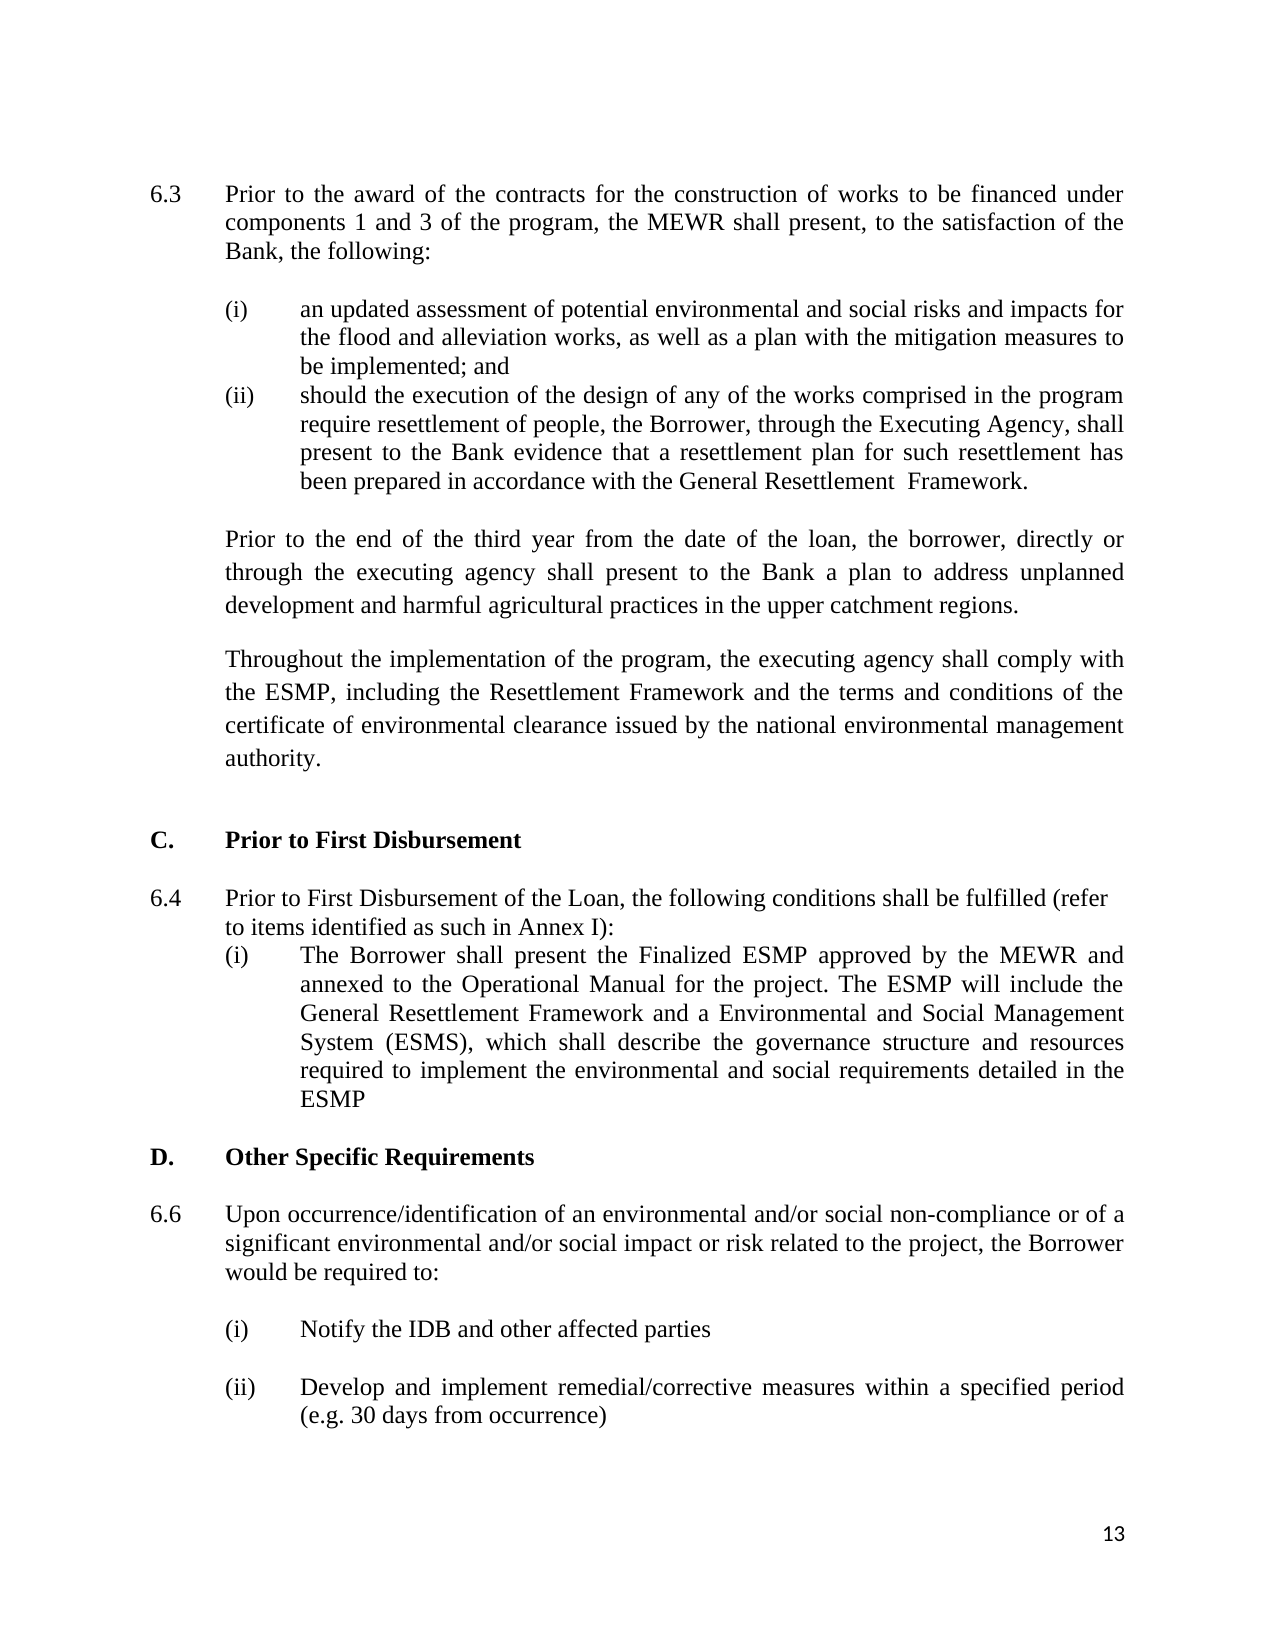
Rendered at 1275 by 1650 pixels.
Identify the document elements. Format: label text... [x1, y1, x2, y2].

list Notify the IDB and other affected parties [225, 1314, 1125, 1343]
text Prior to the end of the third year from the date of the loan, the borrower, directly or through the executing agency shall present to the Bank a plan to address unplanned development and harmful agricultural practices in the upper catchment regions. [225, 524, 1125, 618]
list an updated assessment of potential environmental and social risks and impacts for the flood and alleviation works, as well as a plan with the mitigation measures to be implemented; and [225, 294, 1125, 380]
list Other Specific Requirements [150, 1142, 1125, 1170]
list Prior to First Disbursement [150, 825, 1125, 854]
text (i) The Borrower shall present the Finalized ESMP approved by the MEWR and annexed to the Operational Manual for the project. The ESMP will include the General Resettlement Framework and a Environmental and Social Management System (ESMS), which shall describe the governance structure and resources required to implement the environmental and social requirements detailed in the ESMP [225, 940, 1125, 1113]
text 6.6 Upon occurrence/identification of an environmental and/or social non-compliance or of a significant environmental and/or social impact or risk related to the project, the Borrower would be required to: [150, 1199, 1125, 1285]
text 6.3 Prior to the award of the contracts for the construction of works to be financed under components 1 and 3 of the program, the MEWR shall present, to the satisfaction of the Bank, the following: [150, 179, 1125, 265]
list should the execution of the design of any of the works comprised in the program require resettlement of people, the Borrower, through the Executing Agency, shall present to the Bank evidence that a resettlement plan for such resettlement has been prepared in accordance with the General Resettlement Framework. [225, 380, 1125, 495]
text 6.4 Prior to First Disbursement of the Loan, the following conditions shall be fulfilled (refer to items identified as such in Annex I): [150, 883, 1125, 940]
text Throughout the implementation of the program, the executing agency shall comply with the ESMP, including the Resettlement Framework and the terms and conditions of the certificate of environmental clearance issued by the national environmental management authority. [225, 644, 1125, 771]
list Develop and implement remedial/corrective measures within a specified period (e.g. 30 days from occurrence) [225, 1372, 1125, 1429]
